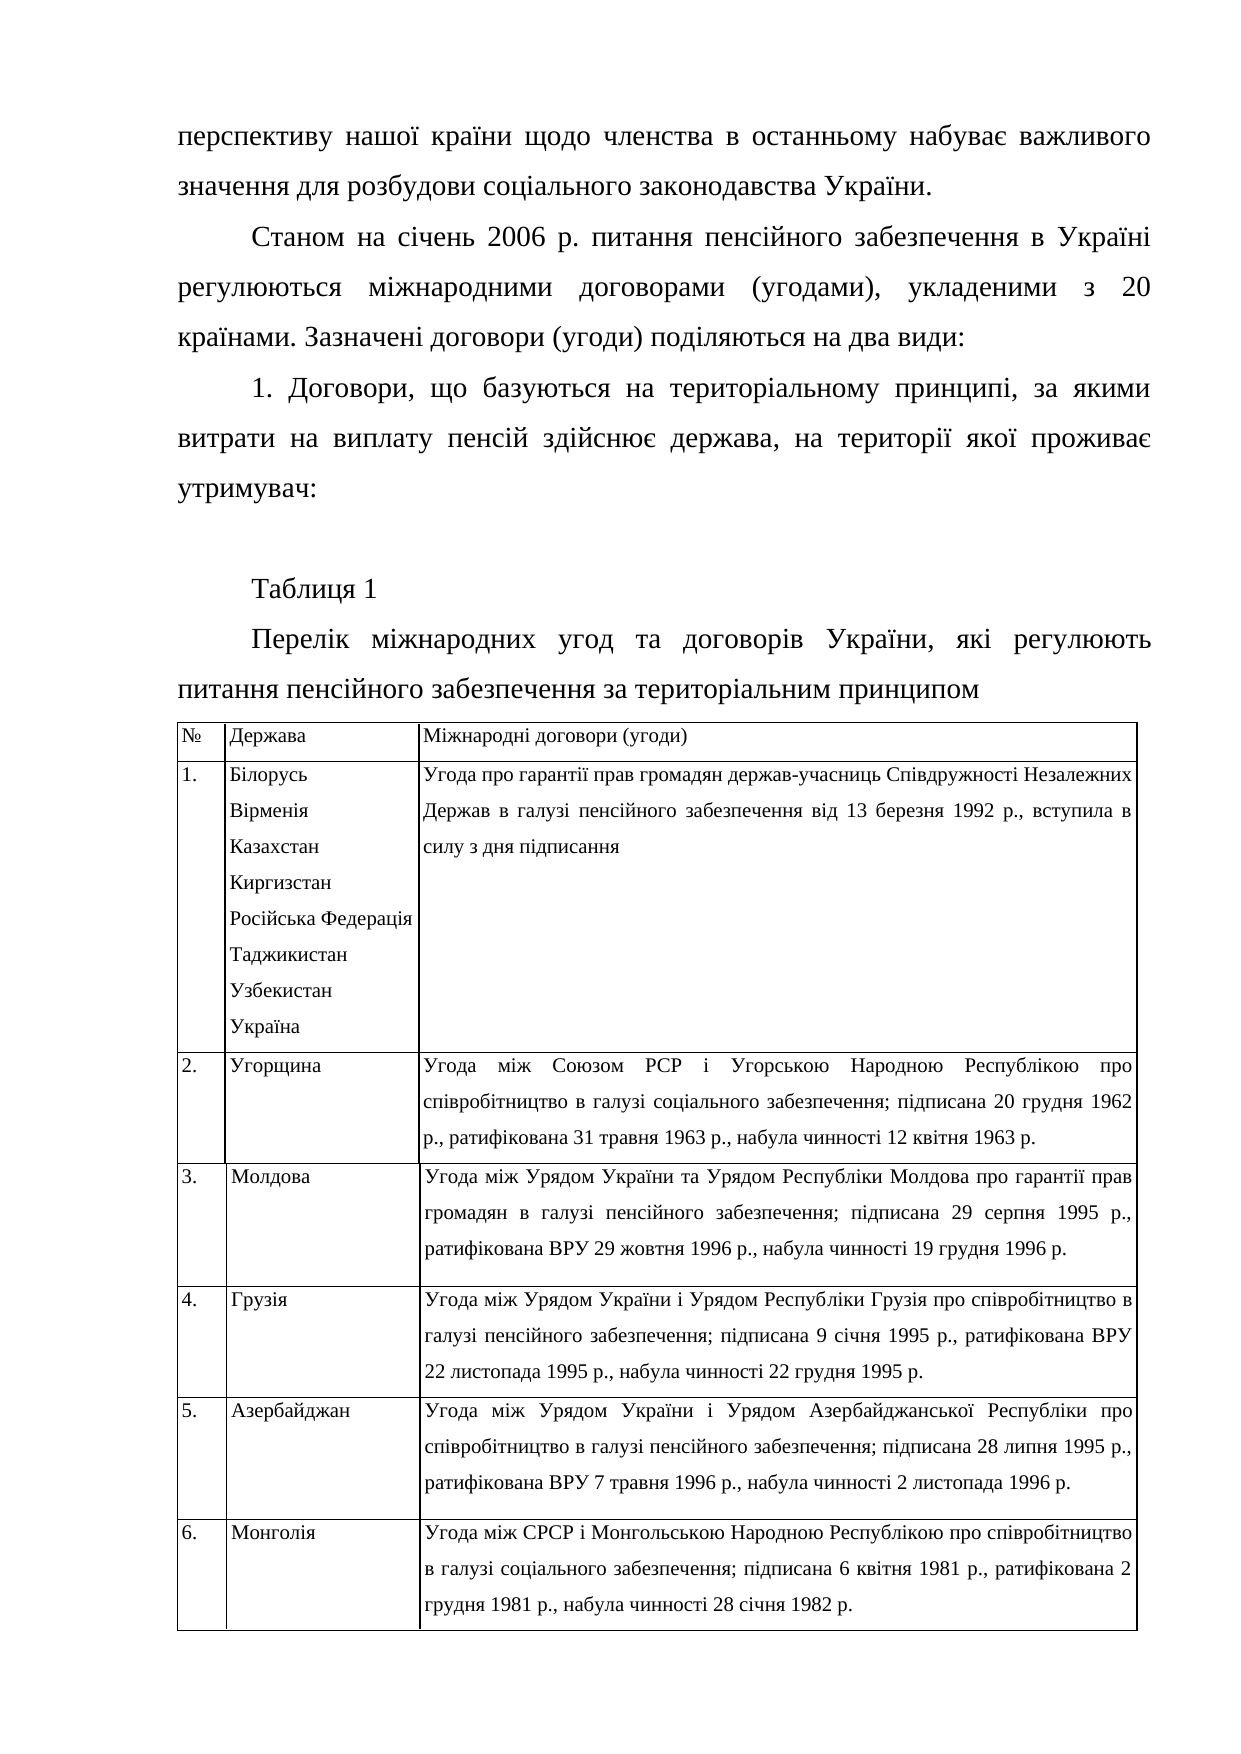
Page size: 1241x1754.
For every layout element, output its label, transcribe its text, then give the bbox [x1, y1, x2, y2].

table_cell Угода між Урядом України і Урядом Азербайджанської Республіки про співробітництво в галузі пенсійного забезпечення; підписана 28 липня 1995 р., ратифікована ВРУ 7 травня 1996 р., набула чинності 2 листопада 1996 р. [421, 1398, 1136, 1519]
table_cell 6. [178, 1520, 226, 1629]
table_cell 5. [178, 1398, 226, 1519]
table_cell Білорусь Вірменія Казахстан Киргизстан Російська Федерація Таджикистан Узбекистан Україна [226, 762, 418, 1052]
table_header Міжнародні договори (угоди) [420, 723, 1136, 761]
table_header № [178, 723, 225, 761]
table_cell 2. [178, 1053, 224, 1162]
table_cell Азербайджан [227, 1398, 419, 1519]
text Перелік міжнародних угод та договорів України, які регулюють питання пенсійного забезпечення за територіальним принципом [177, 621, 1152, 705]
table_cell Молдова [227, 1164, 419, 1286]
text Станом на січень 2006 р. питання пенсійного забезпечення в Україні регулюються міжнародними договорами (угодами), укладеними з 20 країнами. Зазначені договори (угоди) поділяються на два види: [177, 219, 1152, 353]
table_cell 4. [178, 1287, 226, 1396]
text Таблиця 1 [177, 571, 1152, 604]
text 1. Договори, що базуються на територіальному принципі, за якими витрати на виплату пенсій здійснює держава, на території якої проживає утримувач: [177, 370, 1152, 504]
table_cell Грузія [227, 1287, 419, 1396]
table_cell Угода між Урядом України і Урядом Республіки Грузія про співробітництво в галузі пенсійного забезпечення; підписана 9 січня 1995 р., ратифікована ВРУ 22 листопада 1995 р., набула чинності 22 грудня 1995 р. [421, 1287, 1136, 1396]
table_header Держава [226, 723, 419, 761]
table_cell Угода про гарантії прав громадян держав-учасниць Співдружності Незалежних Держав в галузі пенсійного забезпечення від 13 березня 1992 р., вступила в силу з дня підписання [420, 762, 1136, 1052]
table_cell Угода між Урядом України та Урядом Республіки Молдова про гарантії прав громадян в галузі пенсійного забезпечення; підписана 29 серпня 1995 р., ратифікована ВРУ 29 жовтня 1996 р., набула чинності 19 грудня 1996 р. [421, 1164, 1136, 1286]
table_cell Угода між Союзом РСР і Угорською Народною Республікою про співробітництво в галузі соціального забезпечення; підписана 20 грудня 1962 р., ратифікована 31 травня 1963 р., набула чинності 12 квітня 1963 р. [420, 1053, 1136, 1162]
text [177, 118, 1152, 202]
table_cell 1. [178, 762, 224, 1052]
table_cell Монголія [227, 1520, 419, 1629]
table_cell Угорщина [226, 1053, 418, 1162]
table_cell Угода між СРСР і Монгольською Народною Республікою про співробітництво в галузі соціального забезпечення; підписана 6 квітня 1981 р., ратифікована 2 грудня 1981 р., набула чинності 28 січня 1982 р. [421, 1520, 1136, 1629]
table_cell 3. [178, 1164, 226, 1286]
